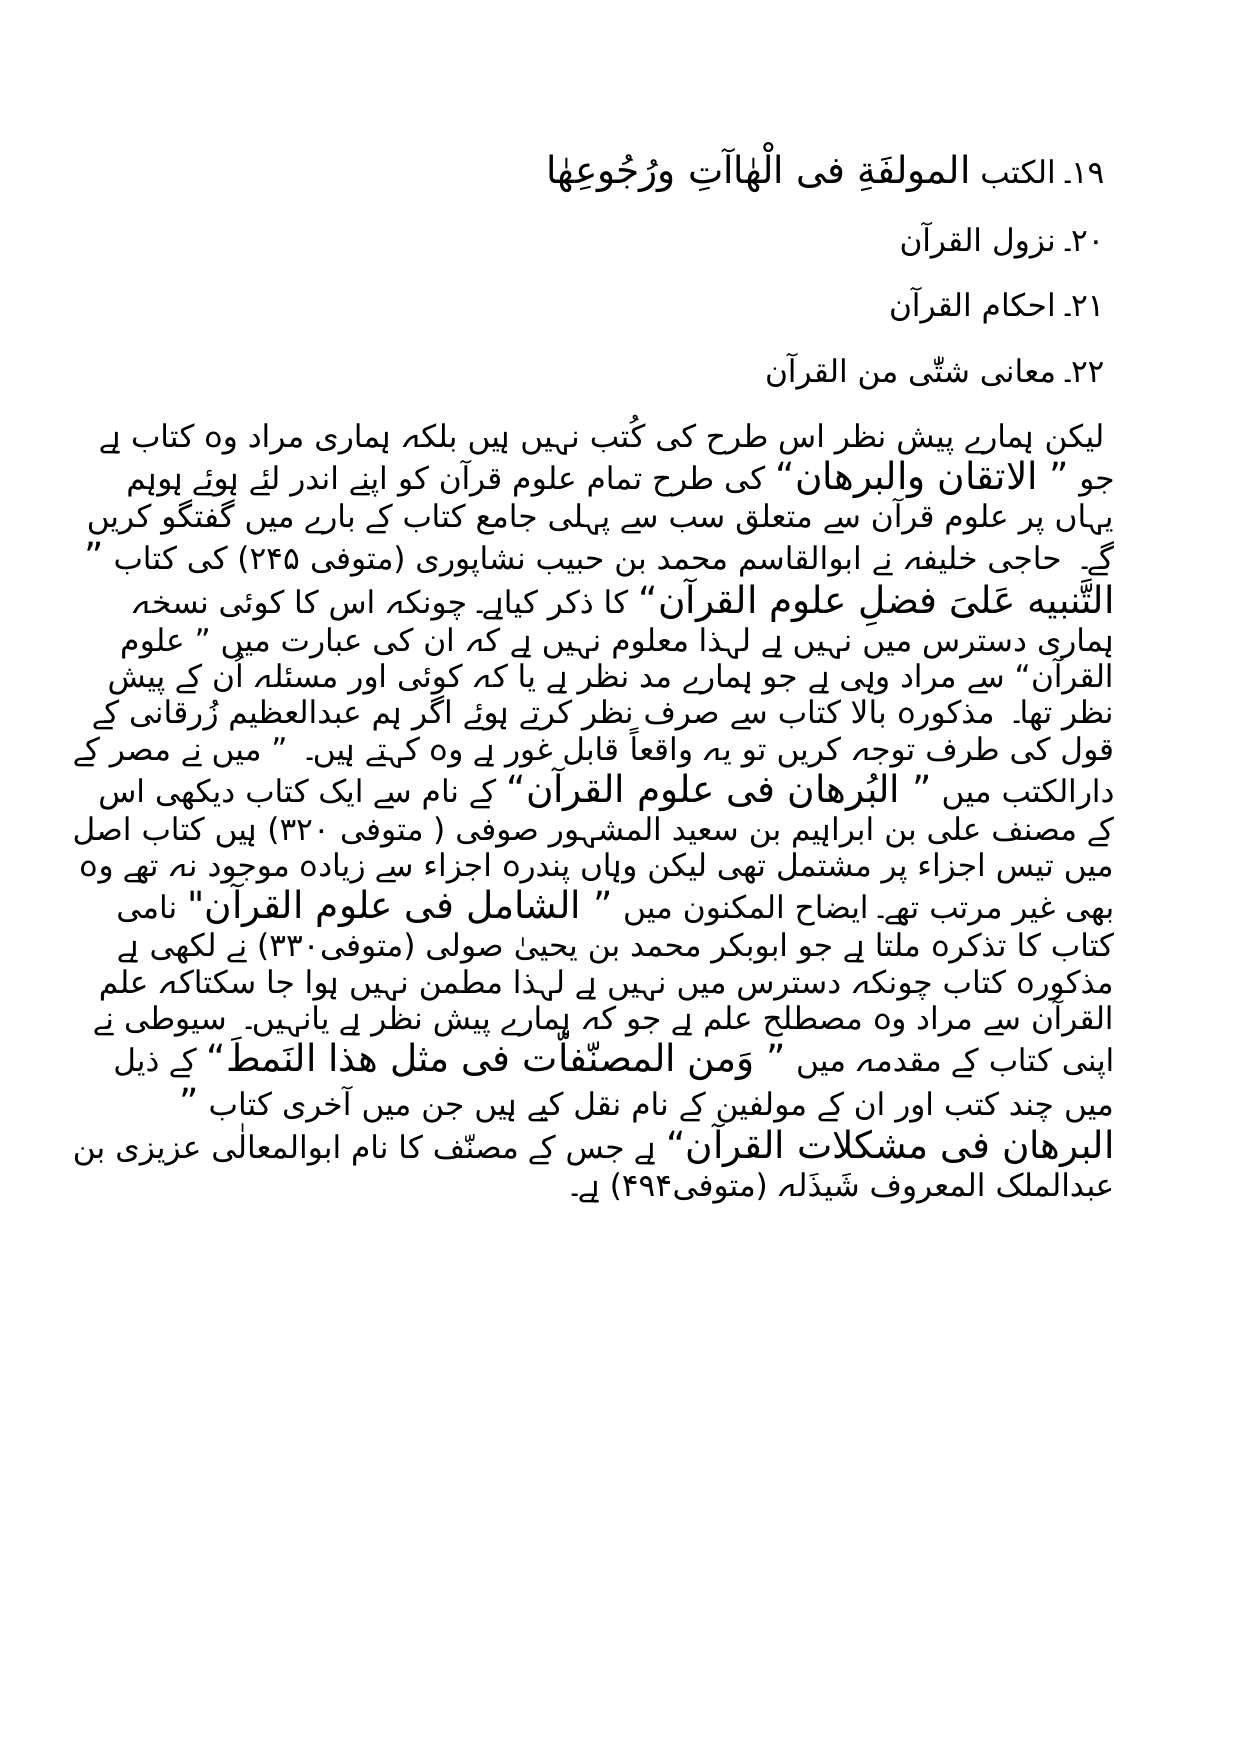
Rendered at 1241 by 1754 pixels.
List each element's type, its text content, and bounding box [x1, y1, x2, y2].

text ۲۱۔ احکام القرآن [72, 287, 1114, 324]
text ۲۲۔ معانی شتّٰی من القرآن [72, 353, 1114, 389]
text لیکن ہمارے پیش نظر اس طرح کی کُتب نہیں ہیں بلکہ ہماری مراد وہ کتاب ہے جو ” الاتقان والبرهان“ کی طرح تمام علوم قرآن کو اپنے اندر لئے ہوئے ہوہم یہاں پر علوم قرآن سے متعلق سب سے پہلی جامع کتاب کے بارے میں گفتگو کریں گے۔ حاجی خلیفہ نے ابوالقاسم محمد بن حبیب نشاپوری (متوفی ۲۴۵) کی کتاب ” التَّنبیه عَلیَ فضلِ علوم القرآن“ کا ذکر کیاہے۔ چونکہ اس کا کوئی نسخہ ہماری دسترس میں نہیں ہے لہذا معلوم نہیں ہے کہ ان کی عبارت میں ” علوم القرآن“ سے مراد وہی ہے جو ہمارے مد نظر ہے یا کہ کوئی اور مسئلہ اُن کے پیش نظر تھا۔ مذکورہ بالا کتاب سے صرف نظر کرتے ہوئے اگر ہم عبدالعظیم زُرقانی کے قول کی طرف توجہ کریں تو یہ واقعاً قابل غور ہے وہ کہتے ہیں۔ ” میں نے مصر کے دارالکتب میں ” البُرهان فی علوم القرآن“ کے نام سے ایک کتاب دیکھی اس کے مصنف علی بن ابراہیم بن سعید المشہور صوفی ( متوفی ۳۲۰) ہیں کتاب اصل میں تیس اجزاء پر مشتمل تھی لیکن وہاں پندرہ اجزاء سے زیادہ موجود نہ تھے وہ بھی غیر مرتب تھے۔ ایضاح المکنون میں ” الشامل فی علوم القرآن" نامی کتاب کا تذکرہ ملتا ہے جو ابوبکر محمد بن یحییٰ صولی (متوفی۳۳۰) نے لکھی ہے مذکورہ کتاب چونکہ دسترس میں نہیں ہے لہذا مطمن نہیں ہوا جا سکتاکہ علم القرآن سے مراد وہ مصطلح علم ہے جو کہ ہمارے پیش نظر ہے یانہیں۔ سیوطی نے اپنی کتاب کے مقدمہ میں ” وَمن المصنّفاّت فی مثل هذا النَمطَ“ کے ذیل میں چند کتب اور ان کے مولفین کے نام نقل کیے ہیں جن میں آخری کتاب ” البرهان فی مشکلات القرآن“ ہے جس کے مصنّف کا نام ابوالمعالٰی عزیزی بن عبدالملک المعروف شَیذَلہ (متوفی۴۹۴) ہے۔ [72, 418, 1114, 1204]
text ۱۹۔ الکتب المولفَةِ فی الْهٰاآتِ ورُجُوعِهٰا [72, 149, 1114, 193]
text ۲۰۔ نزول القرآن [72, 222, 1114, 258]
